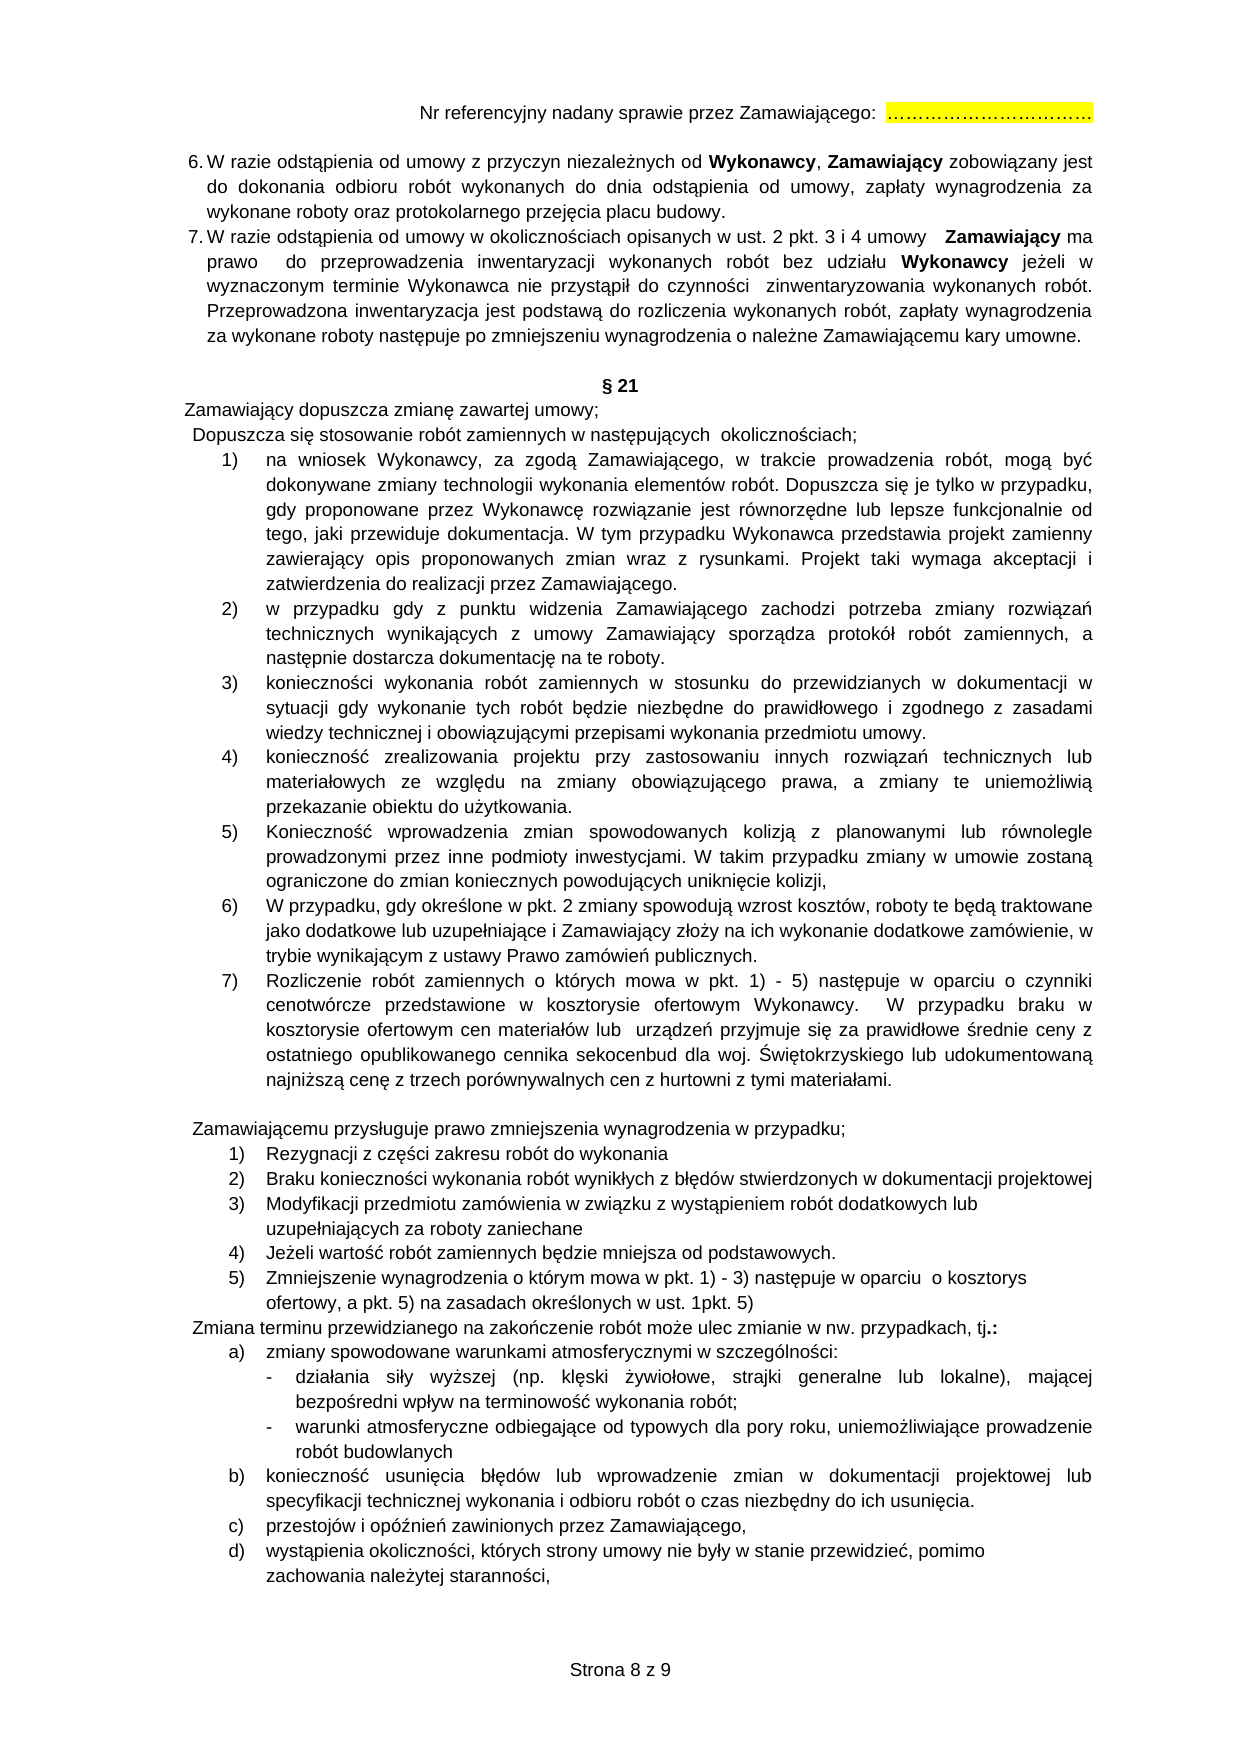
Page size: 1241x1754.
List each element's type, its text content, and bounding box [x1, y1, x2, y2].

list przestojów i opóźnień zawinionych przez Zamawiającego, [228, 1515, 1093, 1536]
list W razie odstąpienia od umowy z przyczyn niezależnych od Wykonawcy, Zamawiający zobowiązany jest do dokonania odbioru robót wykonanych do dnia odstąpienia od umowy, zapłaty wynagrodzenia za wykonane roboty oraz protokolarnego przejęcia placu budowy. [188, 151, 1093, 222]
list Zmniejszenie wynagrodzenia o którym mowa w pkt. 1) - 3) następuje w oparciu o kosztorys ofertowy, a pkt. 5) na zasadach określonych w ust. 1pkt. 5) [228, 1267, 1093, 1313]
list konieczność zrealizowania projektu przy zastosowaniu innych rozwiązań technicznych lub materiałowych ze względu na zmiany obowiązującego prawa, a zmiany te uniemożliwią przekazanie obiektu do użytkowania. [221, 746, 1093, 817]
list w przypadku gdy z punktu widzenia Zamawiającego zachodzi potrzeba zmiany rozwiązań technicznych wynikających z umowy Zamawiający sporządza protokół robót zamiennych, a następnie dostarcza dokumentację na te roboty. [221, 598, 1093, 669]
list na wniosek Wykonawcy, za zgodą Zamawiającego, w trakcie prowadzenia robót, mogą być dokonywane zmiany technologii wykonania elementów robót. Dopuszcza się je tylko w przypadku, gdy proponowane przez Wykonawcę rozwiązanie jest równorzędne lub lepsze funkcjonalnie od tego, jaki przewiduje dokumentacja. W tym przypadku Wykonawca przedstawia projekt zamienny zawierający opis proponowanych zmian wraz z rysunkami. Projekt taki wymaga akceptacji i zatwierdzenia do realizacji przez Zamawiającego. [221, 449, 1093, 594]
text Zamawiającemu przysługuje prawo zmniejszenia wynagrodzenia w przypadku; [192, 1118, 1093, 1140]
list konieczności wykonania robót zamiennych w stosunku do przewidzianych w dokumentacji w sytuacji gdy wykonanie tych robót będzie niezbędne do prawidłowego i zgodnego z zasadami wiedzy technicznej i obowiązującymi przepisami wykonania przedmiotu umowy. [221, 672, 1093, 743]
list Jeżeli wartość robót zamiennych będzie mniejsza od podstawowych. [228, 1242, 1093, 1264]
list Konieczność wprowadzenia zmian spowodowanych kolizją z planowanymi lub równolegle prowadzonymi przez inne podmioty inwestycjami. W takim przypadku zmiany w umowie zostaną ograniczone do zmian koniecznych powodujących uniknięcie kolizji, [221, 821, 1093, 892]
list konieczność usunięcia błędów lub wprowadzenie zmian w dokumentacji projektowej lub specyfikacji technicznej wykonania i odbioru robót o czas niezbędny do ich usunięcia. [228, 1465, 1093, 1512]
text Dopuszcza się stosowanie robót zamiennych w następujących okolicznościach; [192, 424, 1093, 446]
text Zmiana terminu przewidzianego na zakończenie robót może ulec zmianie w nw. przypadkach, tj.: [192, 1317, 1093, 1338]
text § 21 [148, 374, 1093, 396]
list Rezygnacji z części zakresu robót do wykonania [228, 1143, 1093, 1164]
text - działania siły wyższej (np. klęski żywiołowe, strajki generalne lub lokalne), mającej bezpośredni wpływ na terminowość wykonania robót; [266, 1366, 1093, 1412]
list W razie odstąpienia od umowy w okolicznościach opisanych w ust. 2 pkt. 3 i 4 umowy Zamawiający ma prawo do przeprowadzenia inwentaryzacji wykonanych robót bez udziału Wykonawcy jeżeli w wyznaczonym terminie Wykonawca nie przystąpił do czynności zinwentaryzowania wykonanych robót. Przeprowadzona inwentaryzacja jest podstawą do rozliczenia wykonanych robót, zapłaty wynagrodzenia za wykonane roboty następuje po zmniejszeniu wynagrodzenia o należne Zamawiającemu kary umowne. [188, 226, 1093, 346]
list W przypadku, gdy określone w pkt. 2 zmiany spowodują wzrost kosztów, roboty te będą traktowane jako dodatkowe lub uzupełniające i Zamawiający złoży na ich wykonanie dodatkowe zamówienie, w trybie wynikającym z ustawy Prawo zamówień publicznych. [221, 895, 1093, 966]
text Zamawiający dopuszcza zmianę zawartej umowy; [148, 399, 1093, 421]
list Modyfikacji przedmiotu zamówienia w związku z wystąpieniem robót dodatkowych lub uzupełniających za roboty zaniechane [228, 1193, 1093, 1239]
list zmiany spowodowane warunkami atmosferycznymi w szczególności: [228, 1341, 1093, 1363]
list Rozliczenie robót zamiennych o których mowa w pkt. 1) - 5) następuje w oparciu o czynniki cenotwórcze przedstawione w kosztorysie ofertowym Wykonawcy. W przypadku braku w kosztorysie ofertowym cen materiałów lub urządzeń przyjmuje się za prawidłowe średnie ceny z ostatniego opublikowanego cennika sekocenbud dla woj. Świętokrzyskiego lub udokumentowaną najniższą cenę z trzech porównywalnych cen z hurtowni z tymi materiałami. [221, 969, 1093, 1090]
list Braku konieczności wykonania robót wynikłych z błędów stwierdzonych w dokumentacji projektowej [228, 1168, 1093, 1189]
text - warunki atmosferyczne odbiegające od typowych dla pory roku, uniemożliwiające prowadzenie robót budowlanych [266, 1416, 1093, 1462]
list wystąpienia okoliczności, których strony umowy nie były w stanie przewidzieć, pomimo zachowania należytej staranności, [228, 1540, 1093, 1586]
